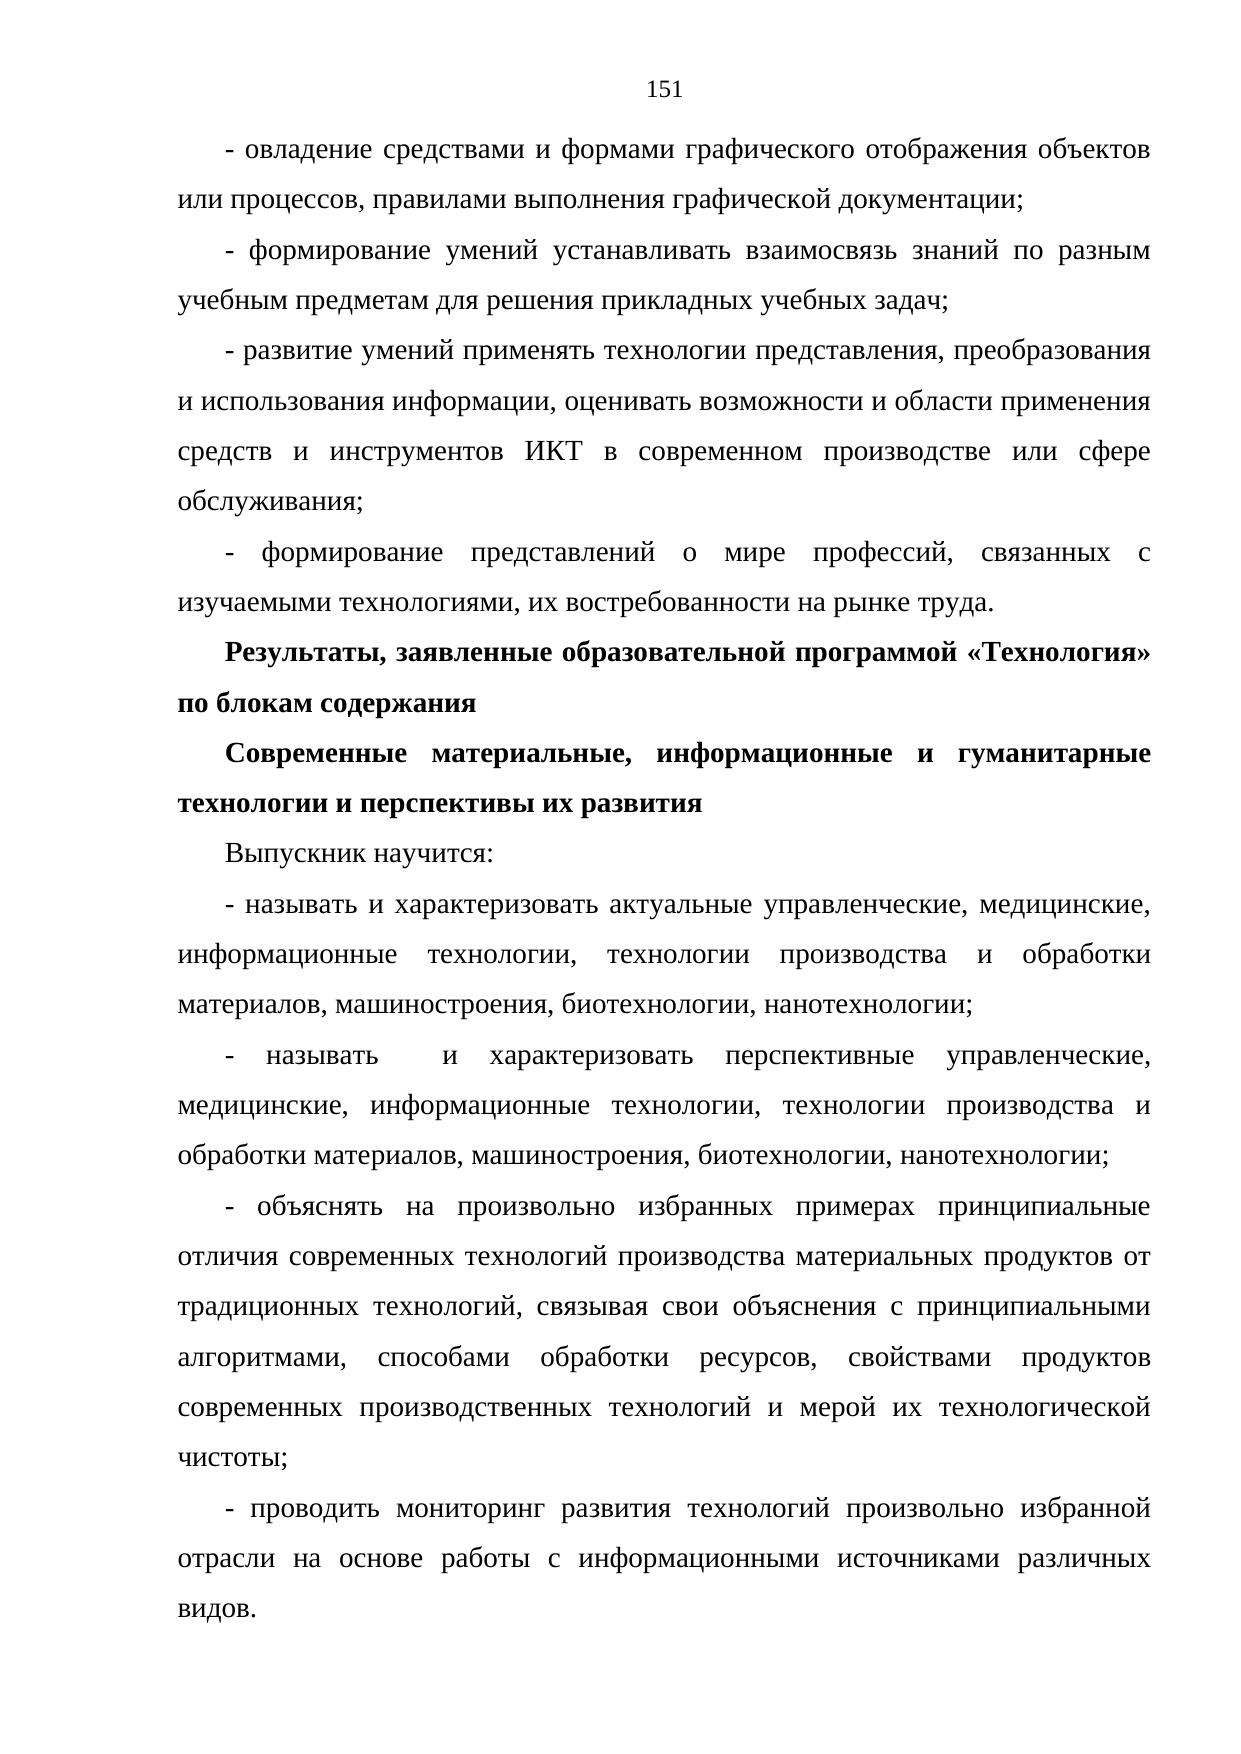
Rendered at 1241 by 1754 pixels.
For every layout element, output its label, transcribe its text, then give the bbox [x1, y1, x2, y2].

text Выпускник научится: [177, 836, 1152, 869]
text - называть и характеризовать перспективные управленческие, медицинские, информационные технологии, технологии производства и обработки материалов, машиностроения, биотехнологии, нанотехнологии; [177, 1037, 1152, 1171]
text - проводить мониторинг развития технологий произвольно избранной отрасли на основе работы с информационными источниками различных видов. [177, 1490, 1152, 1624]
text - называть и характеризовать актуальные управленческие, медицинские, информационные технологии, технологии производства и обработки материалов, машиностроения, биотехнологии, нанотехнологии; [177, 886, 1152, 1020]
text - развитие умений применять технологии представления, преобразования и использования информации, оценивать возможности и области применения средств и инструментов ИКТ в современном производстве или сфере обслуживания; [177, 332, 1152, 517]
text - овладение средствами и формами графического отображения объектов или процессов, правилами выполнения графической документации; [177, 131, 1152, 215]
text - формирование представлений о мире профессий, связанных с изучаемыми технологиями, их востребованности на рынке труда. [177, 534, 1152, 618]
text - формирование умений устанавливать взаимосвязь знаний по разным учебным предметам для решения прикладных учебных задач; [177, 232, 1152, 316]
text Современные материальные, информационные и гуманитарные технологии и перспективы их развития [177, 735, 1152, 819]
text - объяснять на произвольно избранных примерах принципиальные отличия современных технологий производства материальных продуктов от традиционных технологий, связывая свои объяснения с принципиальными алгоритмами, способами обработки ресурсов, свойствами продуктов современных производственных технологий и мерой их технологической чистоты; [177, 1188, 1152, 1473]
text Результаты, заявленные образовательной программой «Технология» по блокам содержания [177, 634, 1152, 718]
